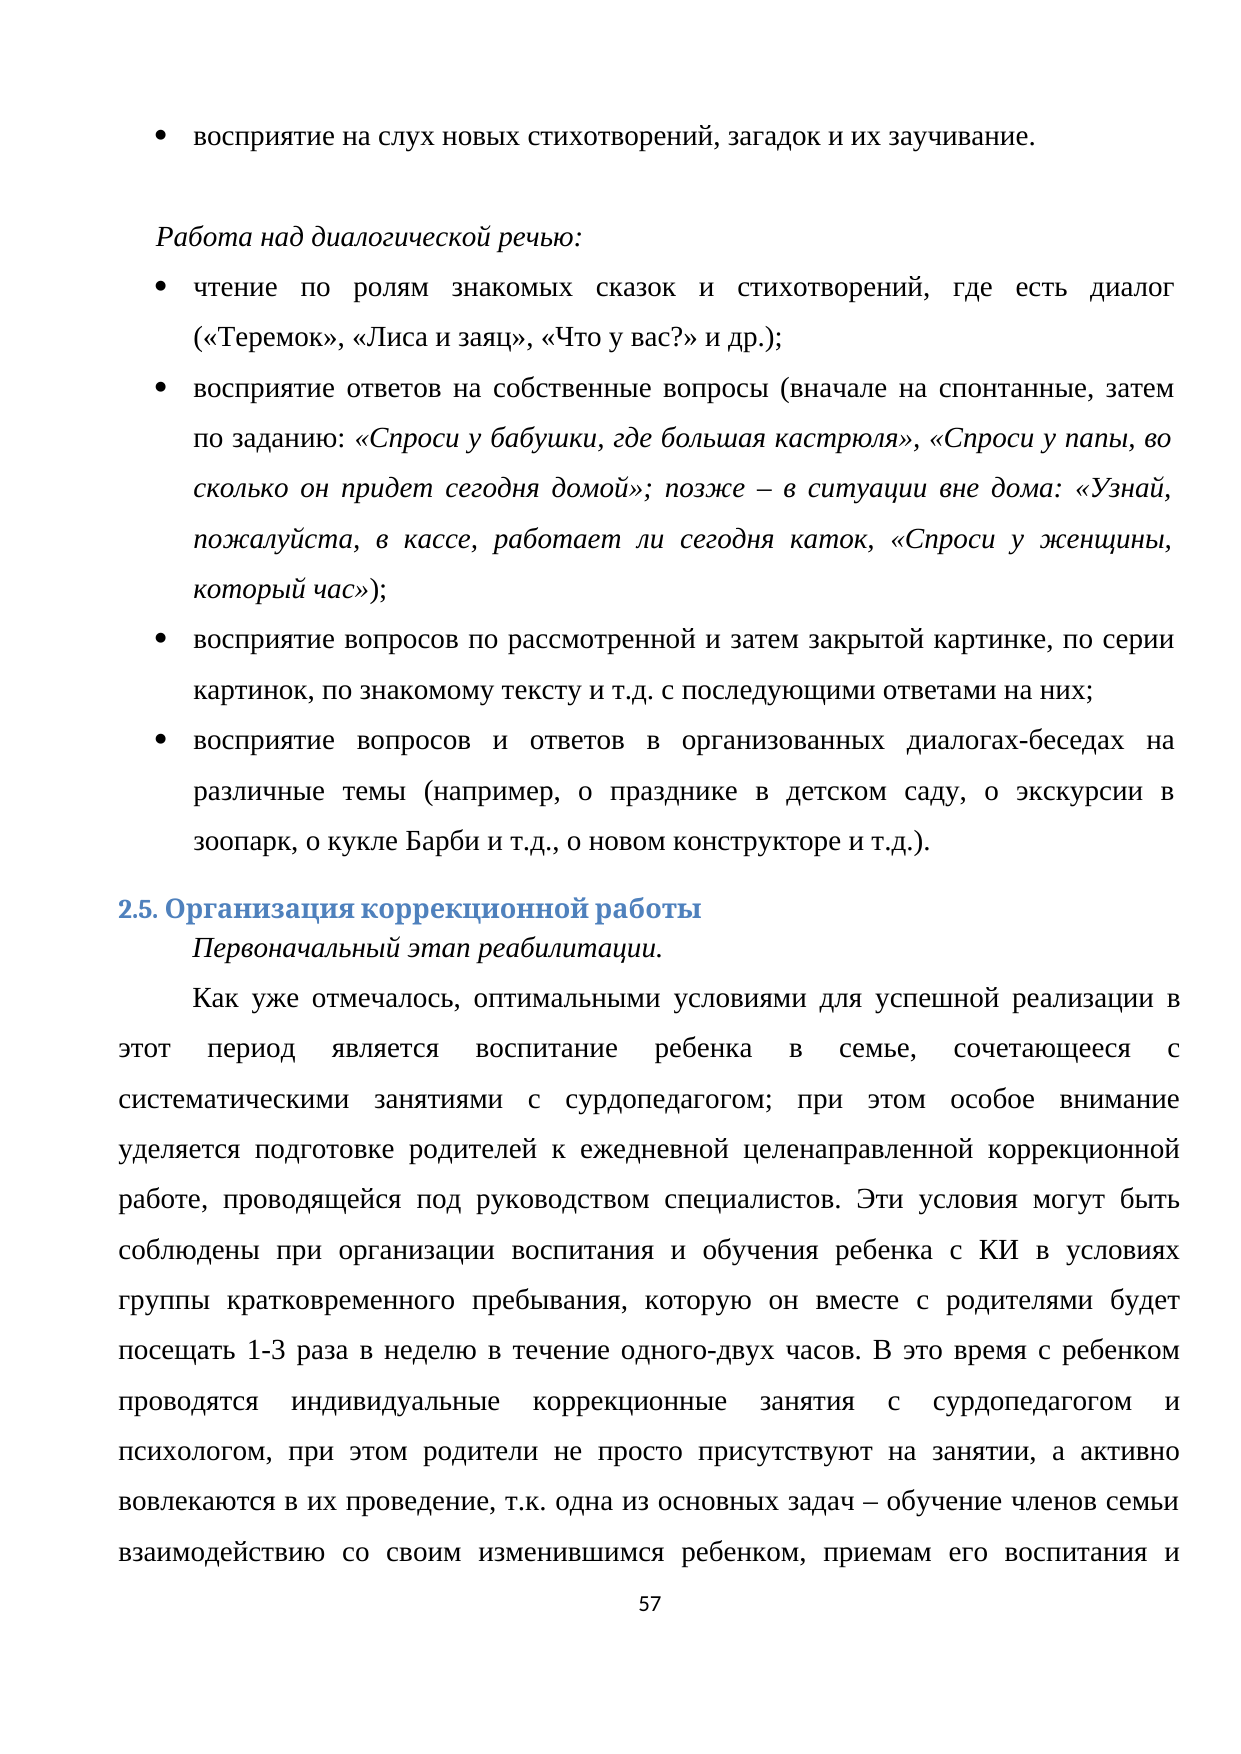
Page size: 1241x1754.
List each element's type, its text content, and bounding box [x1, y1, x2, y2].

text Первоначальный этап реабилитации. [118, 930, 1181, 963]
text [118, 980, 1181, 1567]
text Работа над диалогической речью: [118, 219, 1179, 252]
list восприятие ответов на собственные вопросы (вначале на спонтанные, затем по заданию: «Спроси у бабушки, где большая кастрюля», «Спроси у папы, во сколько он придет сегодня домой»; позже – в ситуации вне дома: «Узнай, пожалуйста, в кассе, работает ли сегодня каток, «Спроси у женщины, который час»); [156, 370, 1176, 605]
list восприятие вопросов по рассмотренной и затем закрытой картинке, по серии картинок, по знакомому тексту и т.д. с последующими ответами на них; [156, 622, 1176, 706]
list чтение по ролям знакомых сказок и стихотворений, где есть диалог («Теремок», «Лиса и заяц», «Что у вас?» и др.); [156, 269, 1176, 353]
list восприятие вопросов и ответов в организованных диалогах-беседах на различные темы (например, о празднике в детском саду, о экскурсии в зоопарк, о кукле Барби и т.д., о новом конструкторе и т.д.). [156, 722, 1176, 857]
subtitle 2.5. Организация коррекционной работы [118, 894, 1181, 925]
list восприятие на слух новых стихотворений, загадок и их заучивание. [156, 118, 1179, 152]
